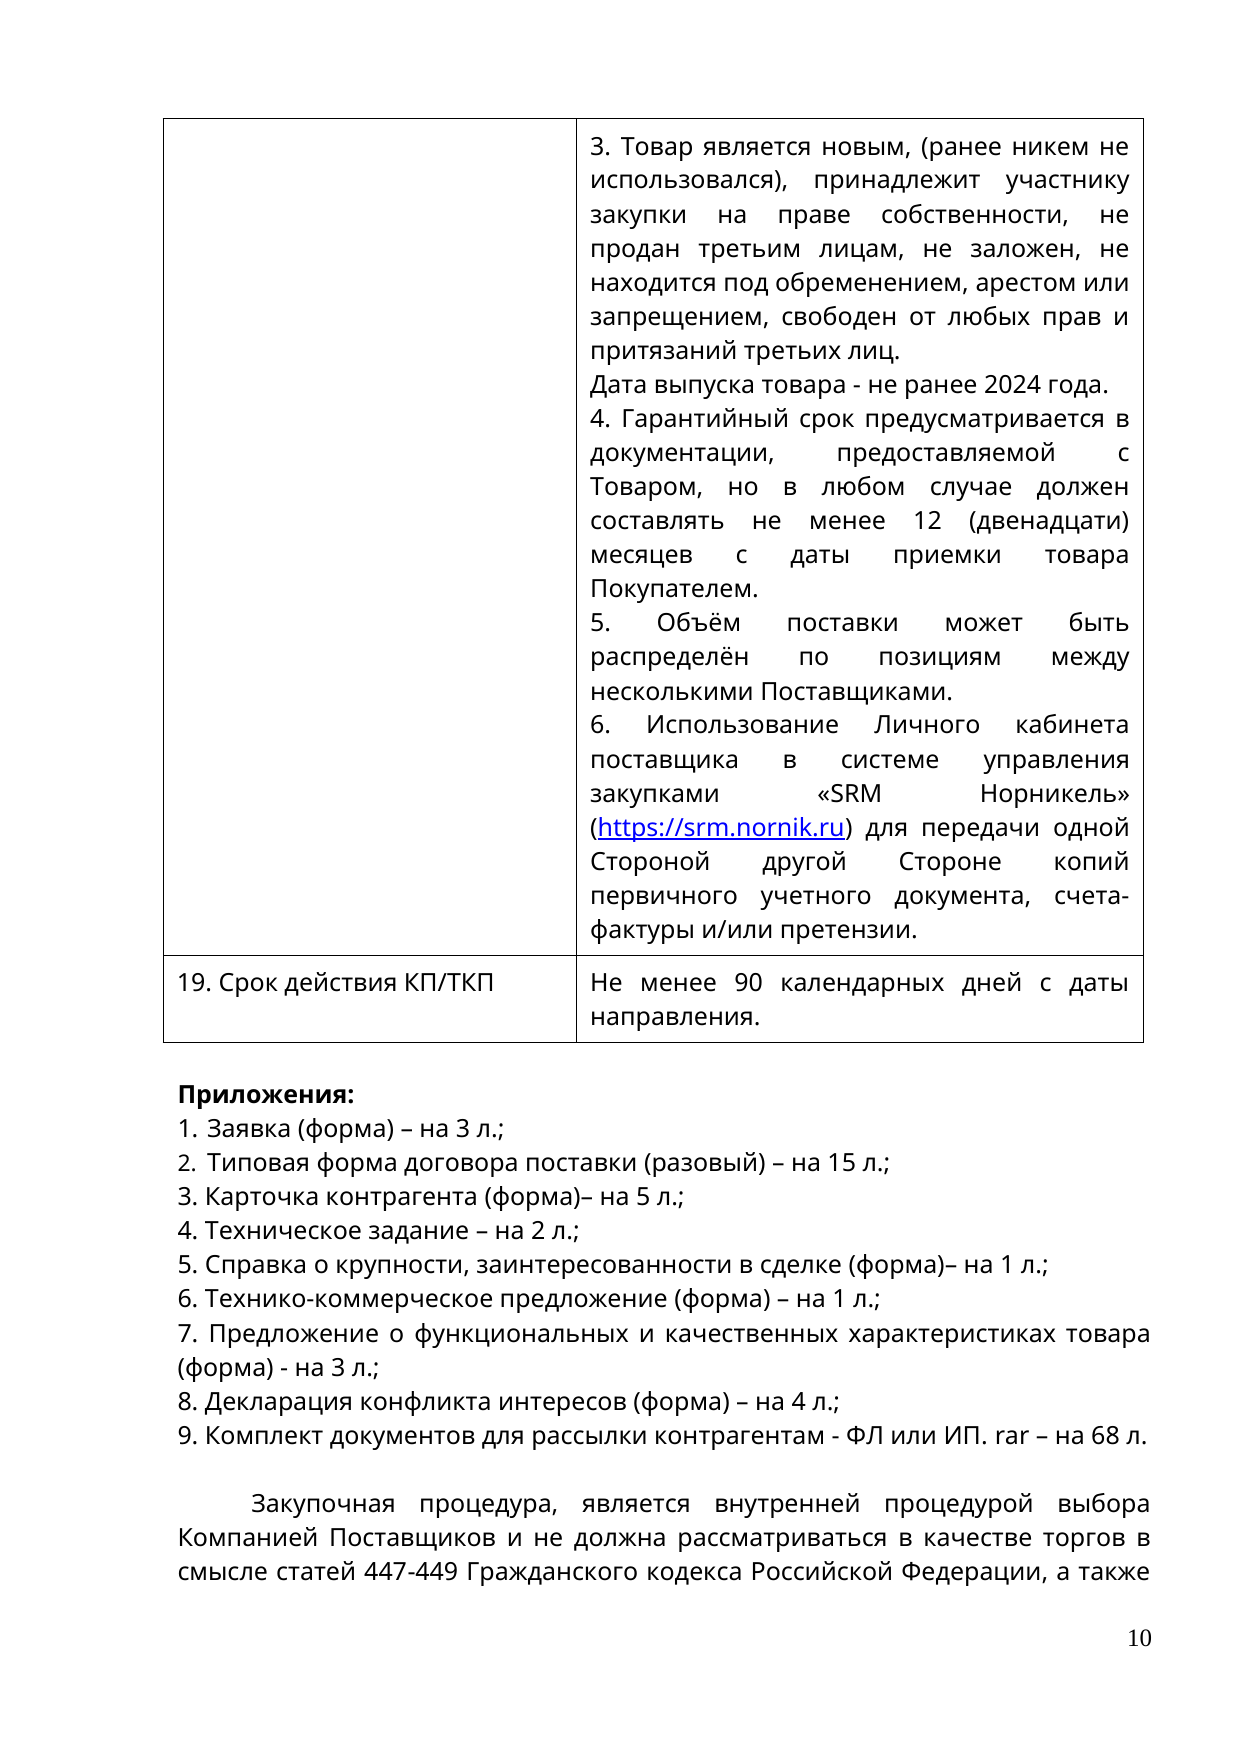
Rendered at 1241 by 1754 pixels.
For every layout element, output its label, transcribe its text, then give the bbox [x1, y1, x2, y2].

table_cell 19. Срок действия КП/ТКП [164, 956, 576, 1042]
text 3. Карточка контрагента (форма)– на 5 л.; [177, 1179, 1152, 1213]
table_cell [164, 119, 576, 954]
text 7. Предложение о функциональных и качественных характеристиках товара (форма) - на 3 л.; [177, 1315, 1152, 1383]
text 1. Заявка (форма) – на 3 л.; [177, 1111, 1152, 1145]
text 8. Декларация конфликта интересов (форма) – на 4 л.; [177, 1383, 1152, 1417]
text 2. Типовая форма договора поставки (разовый) – на 15 л.; [177, 1145, 1152, 1179]
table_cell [577, 119, 1143, 954]
text 9. Комплект документов для рассылки контрагентам - ФЛ или ИП. rar – на 68 л. [177, 1417, 1152, 1451]
text Приложения: [177, 1077, 1152, 1111]
text 5. Справка о крупности, заинтересованности в сделке (форма)– на 1 л.; [177, 1247, 1152, 1281]
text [177, 1486, 1152, 1588]
text 4. Техническое задание – на 2 л.; [177, 1213, 1152, 1247]
table_cell Не менее 90 календарных дней с даты направления. [577, 956, 1143, 1042]
text 6. Технико-коммерческое предложение (форма) – на 1 л.; [177, 1281, 1152, 1315]
